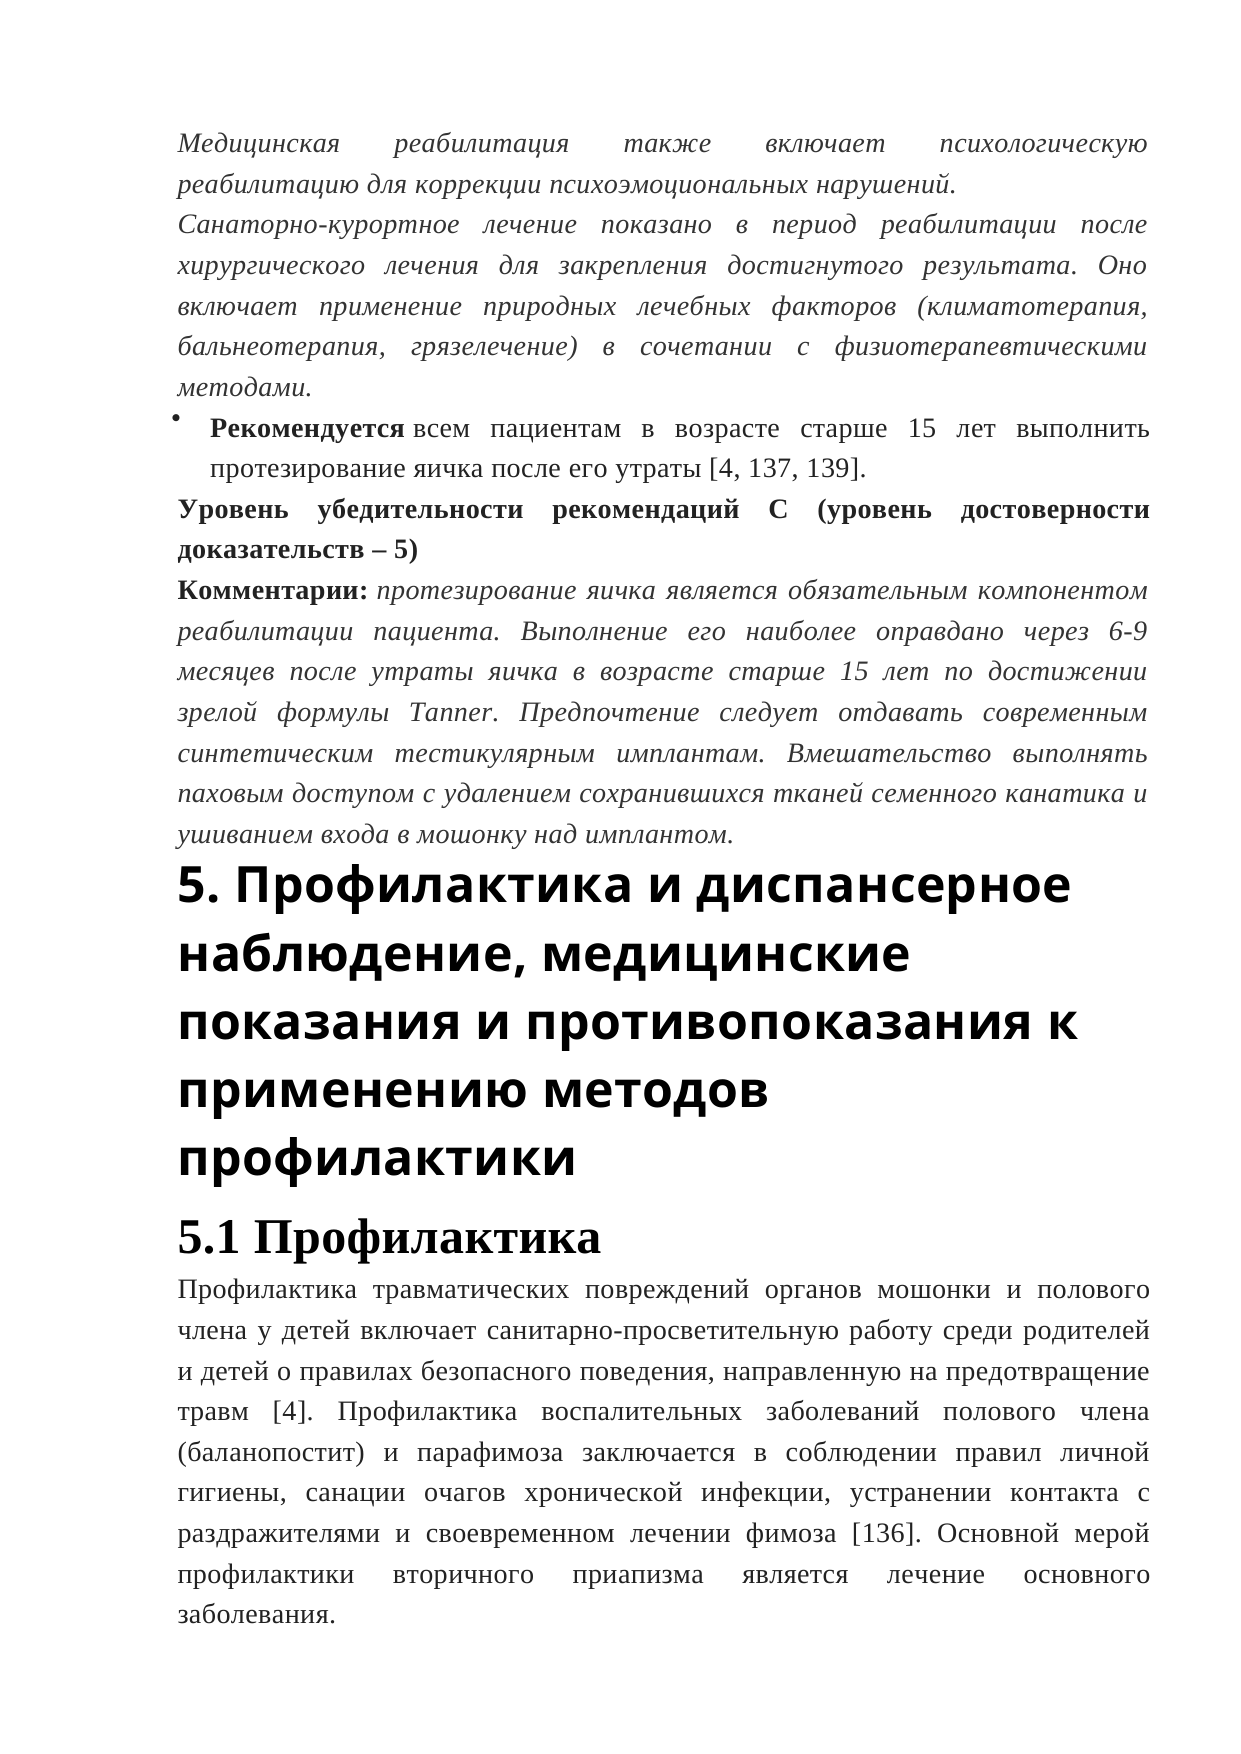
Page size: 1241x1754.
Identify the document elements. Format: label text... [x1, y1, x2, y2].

text Уровень убедительности рекомендаций С (уровень достоверности доказательств – 5) [177, 484, 1152, 565]
text Комментарии: протезирование яичка является обязательным компонентом реабилитации пациента. Выполнение его наиболее оправдано через 6-9 месяцев после утраты яичка в возрасте старше 15 лет по достижении зрелой формулы Tanner. Предпочтение следует отдавать современным синтетическим тестикулярным имплантам. Вмешательство выполнять паховым доступом с удалением сохранившихся тканей семенного канатика и ушиванием входа в мошонку над имплантом. [177, 565, 1152, 849]
text 5. Профилактика и диспансерное наблюдение, медицинские показания и противопоказания к применению методов профилактики [177, 849, 1152, 1190]
text Профилактика травматических повреждений органов мошонки и полового члена у детей включает санитарно-просветительную работу среди родителей и детей о правилах безопасного поведения, направленную на предотвращение травм [4]. Профилактика воспалительных заболеваний полового члена (баланопостит) и парафимоза заключается в соблюдении правил личной гигиены, санации очагов хронической инфекции, устранении контакта с раздражителями и своевременном лечении фимоза [136]. Основной мерой профилактики вторичного приапизма является лечение основного заболевания. [177, 1264, 1152, 1630]
text 5.1 Профилактика [177, 1207, 1152, 1264]
list Рекомендуется всем пациентам в возрасте старше 15 лет выполнить протезирование яичка после его утраты [4, 137, 139]. [172, 402, 1152, 484]
text Санаторно-курортное лечение показано в период реабилитации после хирургического лечения для закрепления достигнутого результата. Оно включает применение природных лечебных факторов (климатотерапия, бальнеотерапия, грязелечение) в сочетании с физиотерапевтическими методами. [177, 199, 1152, 402]
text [177, 118, 1152, 199]
